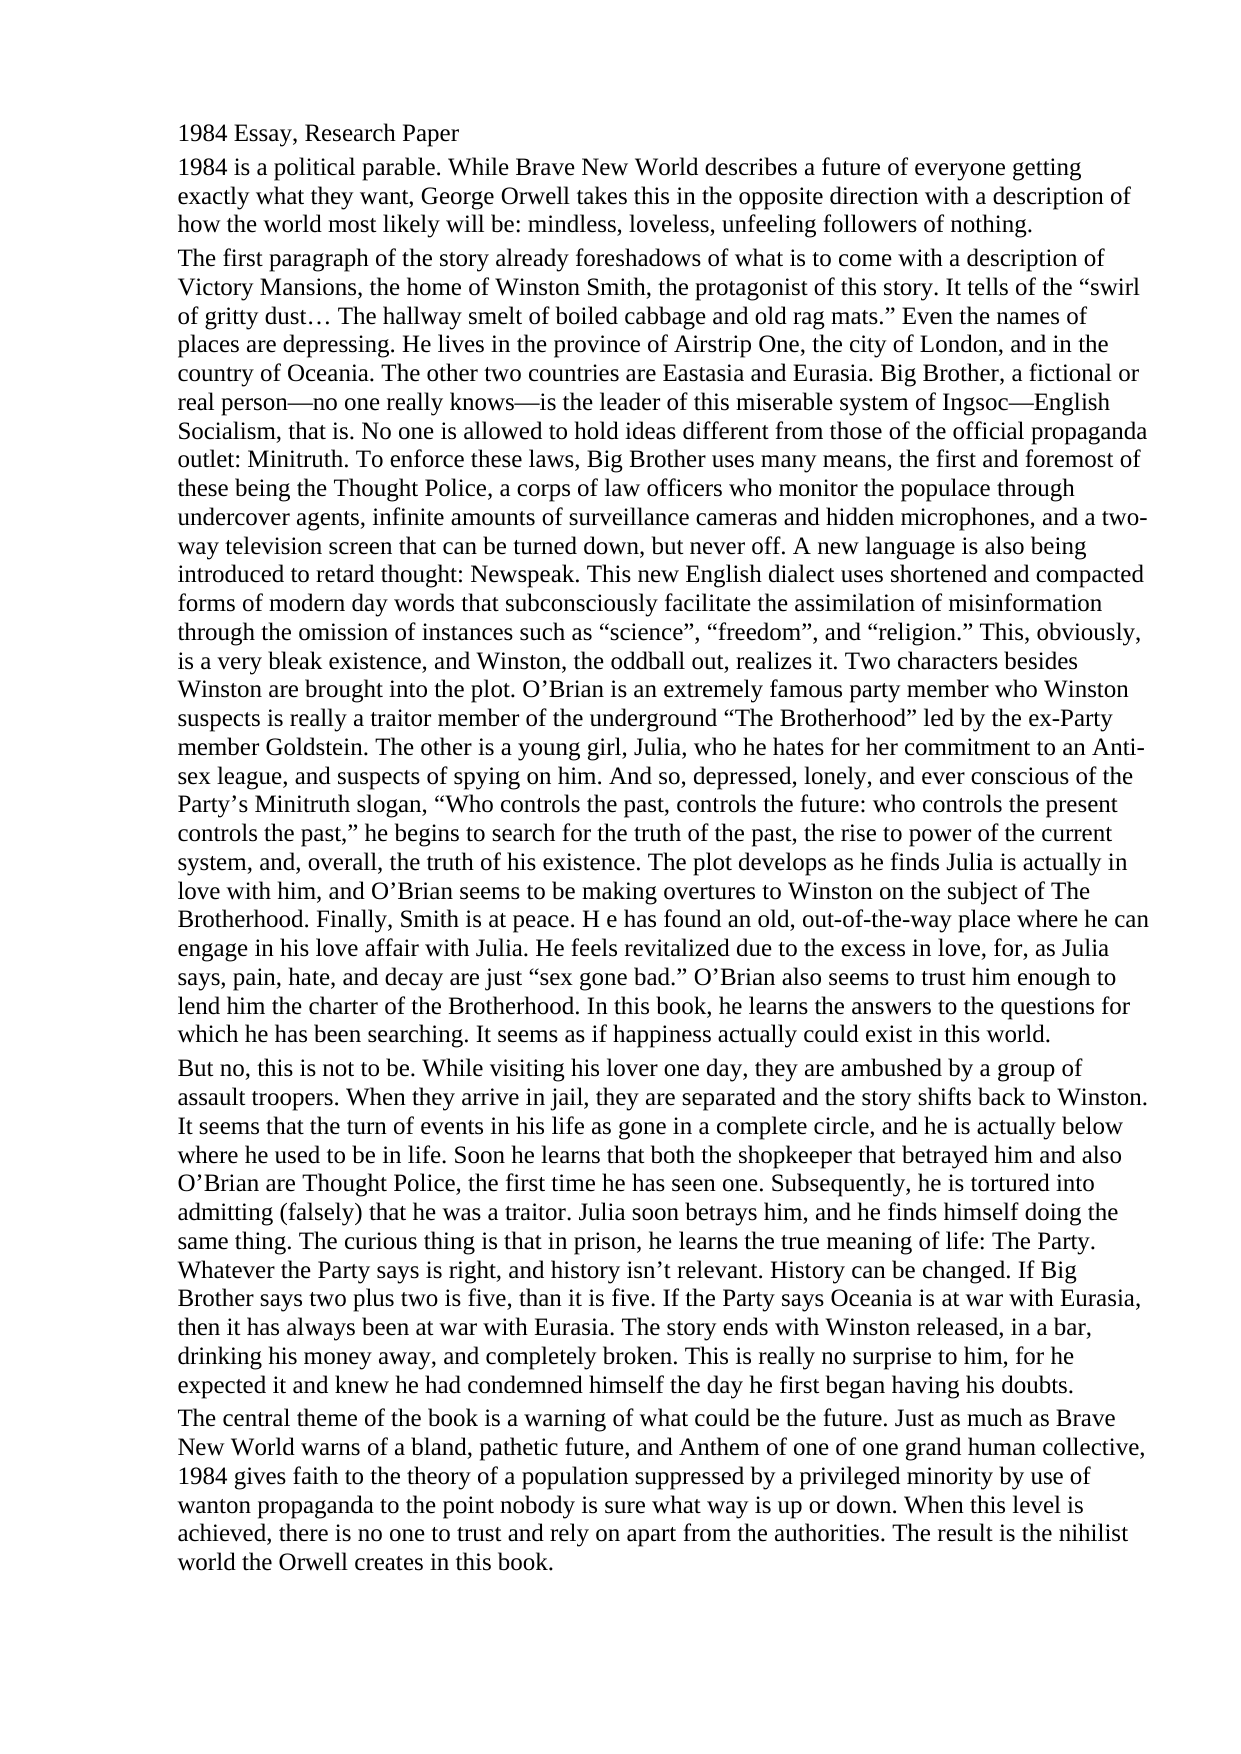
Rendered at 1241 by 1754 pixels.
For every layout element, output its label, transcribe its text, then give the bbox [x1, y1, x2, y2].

text But no, this is not to be. While visiting his lover one day, they are ambushed by a group of assault troopers. When they arrive in jail, they are separated and the story shifts back to Winston. It seems that the turn of events in his life as gone in a complete circle, and he is actually below where he used to be in life. Soon he learns that both the shopkeeper that betrayed him and also O’Brian are Thought Police, the first time he has seen one. Subsequently, he is tortured into admitting (falsely) that he was a traitor. Julia soon betrays him, and he finds himself doing the same thing. The curious thing is that in prison, he learns the true meaning of life: The Party. Whatever the Party says is right, and history isn’t relevant. History can be changed. If Big Brother says two plus two is five, than it is five. If the Party says Oceania is at war with Eurasia, then it has always been at war with Eurasia. The story ends with Winston released, in a bar, drinking his money away, and completely broken. This is really no surprise to him, for he expected it and knew he had condemned himself the day he first began having his doubts. [177, 1053, 1152, 1398]
text 1984 is a political parable. While Brave New World describes a future of everyone getting exactly what they want, George Orwell takes this in the opposite direction with a description of how the world most likely will be: mindless, loveless, unfeeling followers of nothing. [177, 152, 1152, 238]
text 1984 Essay, Research Paper [177, 118, 1152, 147]
text The first paragraph of the story already foreshadows of what is to come with a description of Victory Mansions, the home of Winston Smith, the protagonist of this story. It tells of the “swirl of gritty dust… The hallway smelt of boiled cabbage and old rag mats.” Even the names of places are depressing. He lives in the province of Airstrip One, the city of London, and in the country of Oceania. The other two countries are Eastasia and Eurasia. Big Brother, a fictional or real person—no one really knows—is the leader of this miserable system of Ingsoc—English Socialism, that is. No one is allowed to hold ideas different from those of the official propaganda outlet: Minitruth. To enforce these laws, Big Brother uses many means, the first and foremost of these being the Thought Police, a corps of law officers who monitor the populace through undercover agents, infinite amounts of surveillance cameras and hidden microphones, and a two-way television screen that can be turned down, but never off. A new language is also being introduced to retard thought: Newspeak. This new English dialect uses shortened and compacted forms of modern day words that subconsciously facilitate the assimilation of misinformation through the omission of instances such as “science”, “freedom”, and “religion.” This, obviously, is a very bleak existence, and Winston, the oddball out, realizes it. Two characters besides Winston are brought into the plot. O’Brian is an extremely famous party member who Winston suspects is really a traitor member of the underground “The Brotherhood” led by the ex-Party member Goldstein. The other is a young girl, Julia, who he hates for her commitment to an Anti-sex league, and suspects of spying on him. And so, depressed, lonely, and ever conscious of the Party’s Minitruth slogan, “Who controls the past, controls the future: who controls the present controls the past,” he begins to search for the truth of the past, the rise to power of the current system, and, overall, the truth of his existence. The plot develops as he finds Julia is actually in love with him, and O’Brian seems to be making overtures to Winston on the subject of The Brotherhood. Finally, Smith is at peace. H e has found an old, out-of-the-way place where he can engage in his love affair with Julia. He feels revitalized due to the excess in love, for, as Julia says, pain, hate, and decay are just “sex gone bad.” O’Brian also seems to trust him enough to lend him the charter of the Brotherhood. In this book, he learns the answers to the questions for which he has been searching. It seems as if happiness actually could exist in this world. [177, 243, 1152, 1048]
text The central theme of the book is a warning of what could be the future. Just as much as Brave New World warns of a bland, pathetic future, and Anthem of one of one grand human collective, 1984 gives faith to the theory of a population suppressed by a privileged minority by use of wanton propaganda to the point nobody is sure what way is up or down. When this level is achieved, there is no one to trust and rely on apart from the authorities. The result is the nihilist world the Orwell creates in this book. [177, 1403, 1152, 1576]
